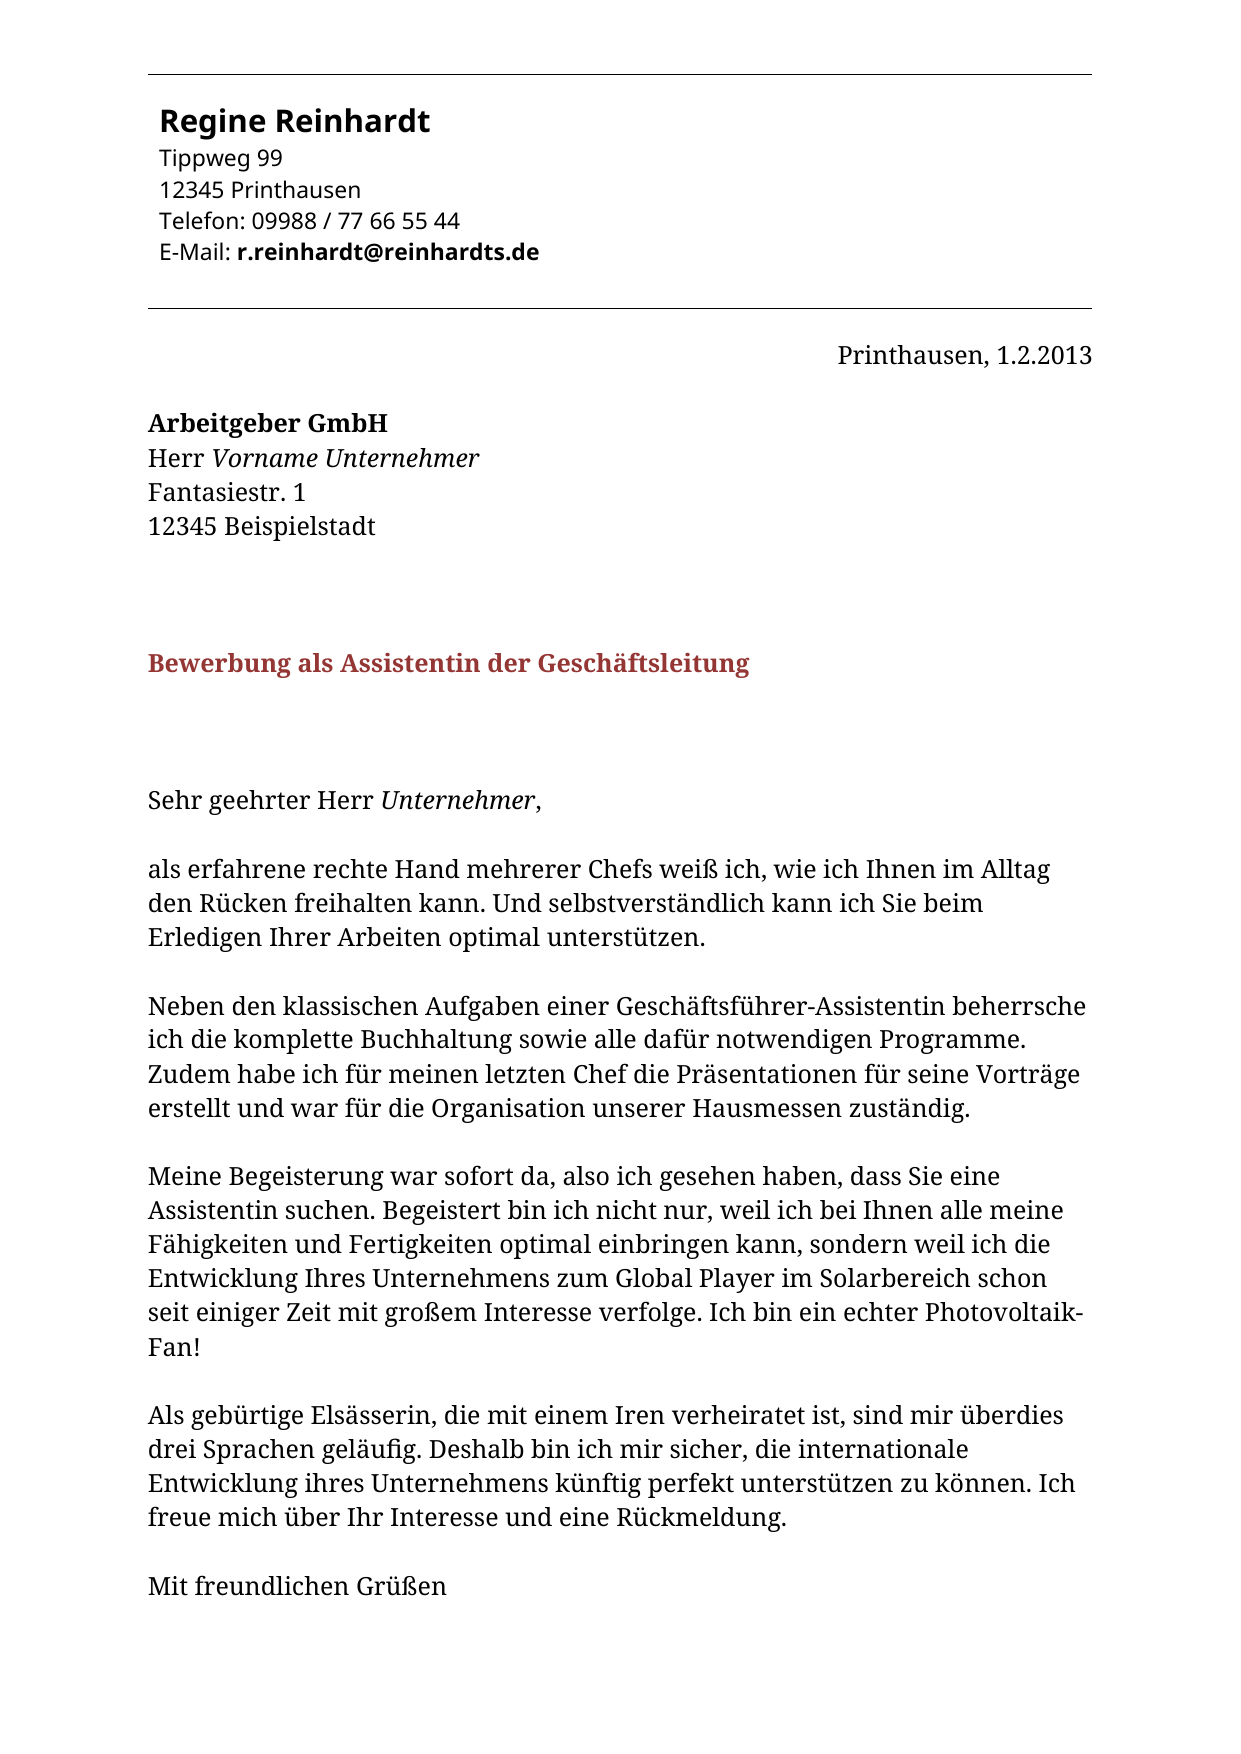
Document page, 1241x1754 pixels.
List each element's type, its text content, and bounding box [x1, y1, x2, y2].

text Mit freundlichen Grüßen [148, 1568, 1093, 1602]
text Printhausen, 1.2.2013 [148, 337, 1093, 371]
text Herr Vorname Unternehmer [148, 440, 1093, 474]
text Fantasiestr. 1 [148, 474, 1093, 508]
text als erfahrene rechte Hand mehrerer Chefs weiß ich, wie ich Ihnen im Alltag den Rücken freihalten kann. Und selbstverständlich kann ich Sie beim Erledigen Ihrer Arbeiten optimal unterstützen. [148, 851, 1093, 954]
text Bewerbung als Assistentin der Geschäftsleitung [148, 646, 1093, 680]
text 12345 Beispielstadt [148, 509, 1093, 543]
text Meine Begeisterung war sofort da, also ich gesehen haben, dass Sie eine Assistentin suchen. Begeistert bin ich nicht nur, weil ich bei Ihnen alle meine Fähigkeiten und Fertigkeiten optimal einbringen kann, sondern weil ich die Entwicklung Ihres Unternehmens zum Global Player im Solarbereich schon seit einiger Zeit mit großem Interesse verfolge. Ich bin ein echter Photovoltaik-Fan! [148, 1159, 1093, 1363]
text Neben den klassischen Aufgaben einer Geschäftsführer-Assistentin beherrsche ich die komplette Buchhaltung sowie alle dafür notwendigen Programme. Zudem habe ich für meinen letzten Chef die Präsentationen für seine Vorträge erstellt und war für die Organisation unserer Hausmessen zuständig. [148, 988, 1093, 1124]
text Arbeitgeber GmbH [148, 406, 1093, 440]
text Als gebürtige Elsässerin, die mit einem Iren verheiratet ist, sind mir überdies drei Sprachen geläufig. Deshalb bin ich mir sicher, die internationale Entwicklung ihres Unternehmens künftig perfekt unterstützen zu können. Ich freue mich über Ihr Interesse und eine Rückmeldung. [148, 1398, 1093, 1534]
text Sehr geehrter Herr Unternehmer, [148, 783, 1093, 817]
